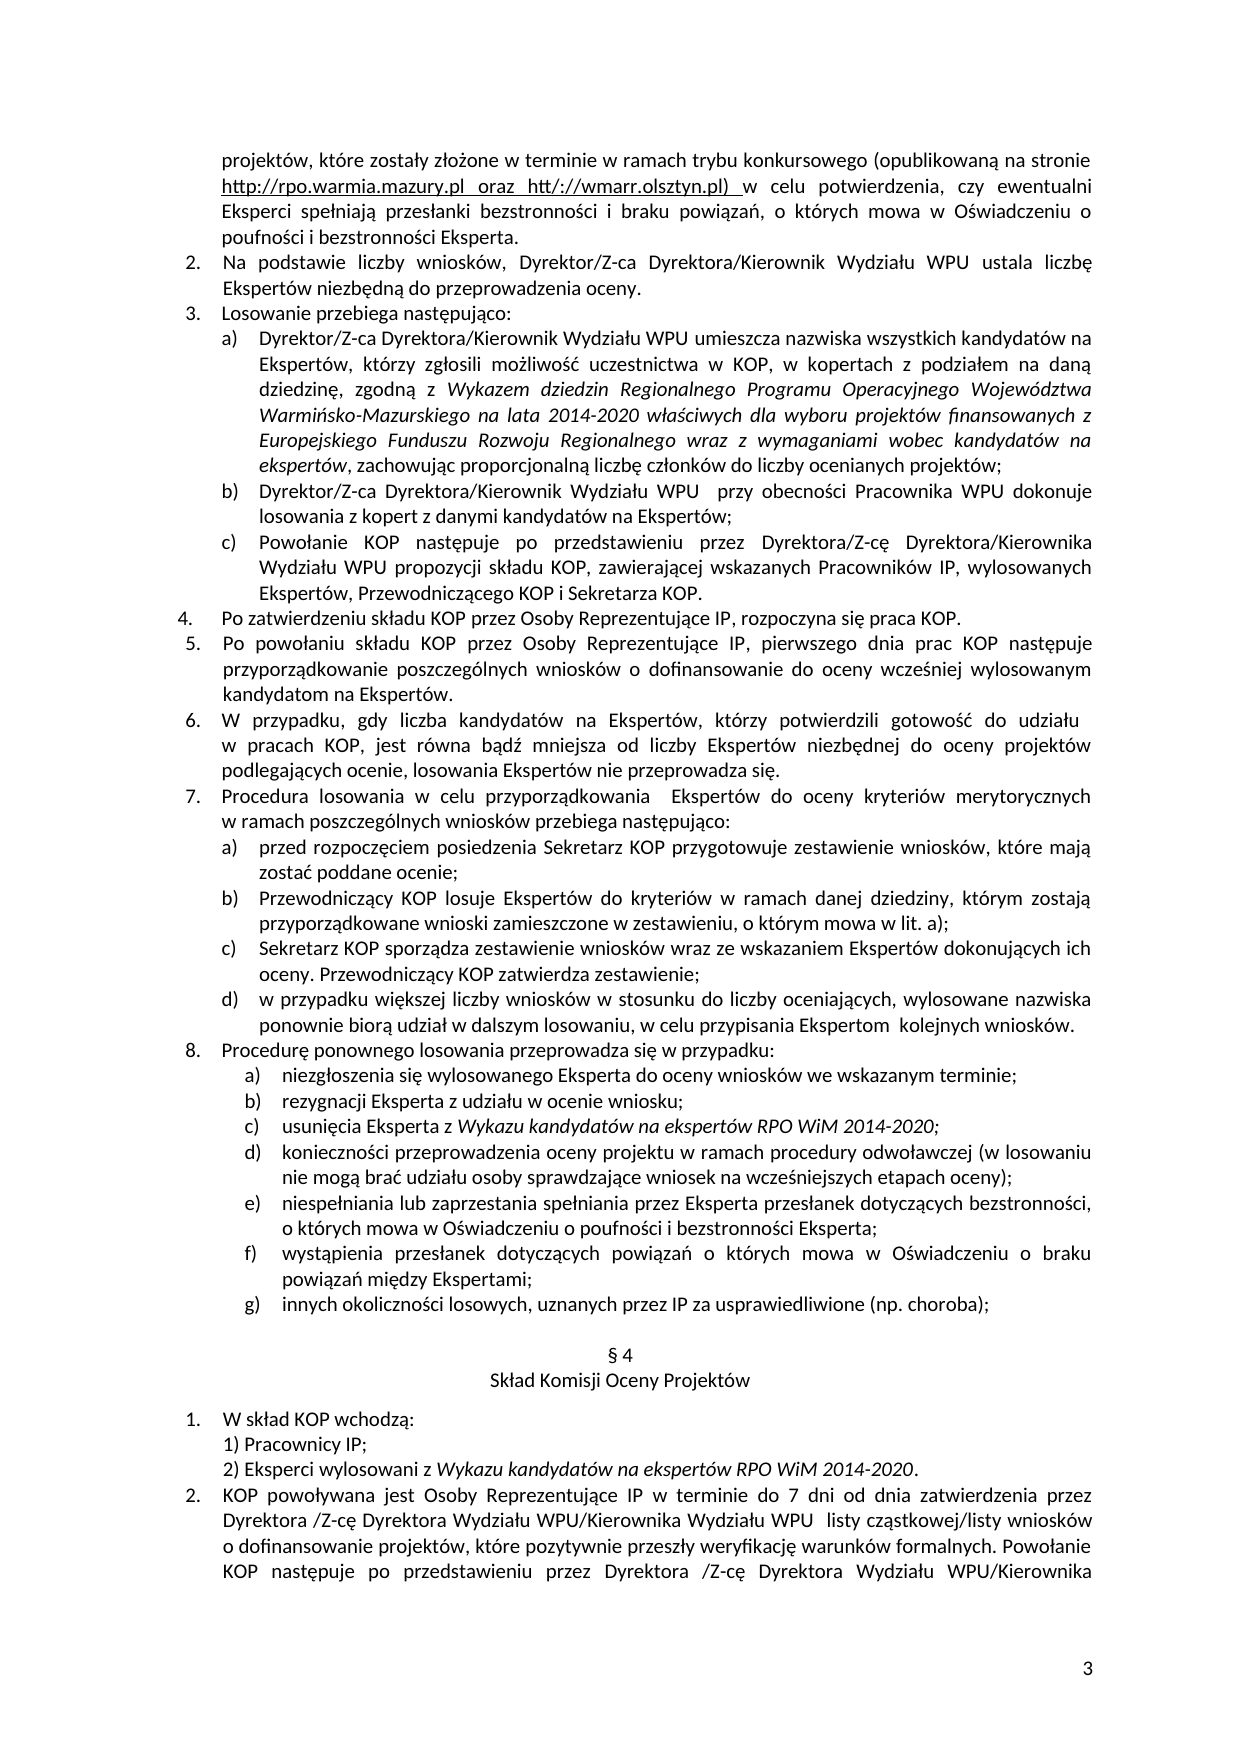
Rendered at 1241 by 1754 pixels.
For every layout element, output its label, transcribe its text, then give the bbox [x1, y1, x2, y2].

list niespełniania lub zaprzestania spełniania przez Eksperta przesłanek dotyczących bezstronności, o których mowa w Oświadczeniu o poufności i bezstronności Eksperta; [244, 1190, 1093, 1241]
list Po zatwierdzeniu składu KOP przez Osoby Reprezentujące IP, rozpoczyna się praca KOP. [177, 605, 1093, 631]
list Procedura losowania w celu przyporządkowania Ekspertów do oceny kryteriów merytorycznych w ramach poszczególnych wniosków przebiega następująco: [185, 783, 1093, 834]
list W przypadku, gdy liczba kandydatów na Ekspertów, którzy potwierdzili gotowość do udziału w pracach KOP, jest równa bądź mniejsza od liczby Ekspertów niezbędnej do oceny projektów podlegających ocenie, losowania Ekspertów nie przeprowadza się. [185, 707, 1093, 783]
list Procedurę ponownego losowania przeprowadza się w przypadku: [185, 1037, 1093, 1063]
list innych okoliczności losowych, uznanych przez IP za usprawiedliwione (np. choroba); [244, 1291, 1093, 1317]
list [185, 1482, 1093, 1584]
list konieczności przeprowadzenia oceny projektu w ramach procedury odwoławczej (w losowaniu nie mogą brać udziału osoby sprawdzające wniosek na wcześniejszych etapach oceny); [244, 1139, 1093, 1190]
text Skład Komisji Oceny Projektów [148, 1368, 1093, 1393]
text § 4 [148, 1342, 1093, 1368]
list Przewodniczący KOP losuje Ekspertów do kryteriów w ramach danej dziedziny, którym zostają przyporządkowane wnioski zamieszczone w zestawieniu, o którym mowa w lit. a); [221, 885, 1093, 936]
list Sekretarz KOP sporządza zestawienie wniosków wraz ze wskazaniem Ekspertów dokonujących ich oceny. Przewodniczący KOP zatwierdza zestawienie; [221, 936, 1093, 986]
text 1) Pracownicy IP; [223, 1431, 1093, 1457]
list w przypadku większej liczby wniosków w stosunku do liczby oceniających, wylosowane nazwiska ponownie biorą udział w dalszym losowaniu, w celu przypisania Ekspertom kolejnych wniosków. [221, 986, 1093, 1037]
list Dyrektor/Z-ca Dyrektora/Kierownik Wydziału WPU przy obecności Pracownika WPU dokonuje losowania z kopert z danymi kandydatów na Ekspertów; [221, 478, 1093, 529]
list Dyrektor/Z-ca Dyrektora/Kierownik Wydziału WPU umieszcza nazwiska wszystkich kandydatów na Ekspertów, którzy zgłosili możliwość uczestnictwa w KOP, w kopertach z podziałem na daną dziedzinę, zgodną z Wykazem dziedzin Regionalnego Programu Operacyjnego Województwa Warmińsko-Mazurskiego na lata 2014-2020 właściwych dla wyboru projektów finansowanych z Europejskiego Funduszu Rozwoju Regionalnego wraz z wymaganiami wobec kandydatów na ekspertów, zachowując proporcjonalną liczbę członków do liczby ocenianych projektów; [221, 326, 1093, 478]
list niezgłoszenia się wylosowanego Eksperta do oceny wniosków we wskazanym terminie; [244, 1063, 1093, 1088]
list usunięcia Eksperta z Wykazu kandydatów na ekspertów RPO WiM 2014-2020; [244, 1113, 1093, 1139]
list W skład KOP wchodzą: [185, 1406, 1093, 1431]
list Na podstawie liczby wniosków, Dyrektor/Z-ca Dyrektora/Kierownik Wydziału WPU ustala liczbę Ekspertów niezbędną do przeprowadzenia oceny. [185, 249, 1093, 300]
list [185, 148, 1093, 249]
list Po powołaniu składu KOP przez Osoby Reprezentujące IP, pierwszego dnia prac KOP następuje przyporządkowanie poszczególnych wniosków o dofinansowanie do oceny wcześniej wylosowanym kandydatom na Ekspertów. [185, 631, 1093, 707]
list wystąpienia przesłanek dotyczących powiązań o których mowa w Oświadczeniu o braku powiązań między Ekspertami; [244, 1241, 1093, 1291]
list przed rozpoczęciem posiedzenia Sekretarz KOP przygotowuje zestawienie wniosków, które mają zostać poddane ocenie; [221, 834, 1093, 885]
text 2) Eksperci wylosowani z Wykazu kandydatów na ekspertów RPO WiM 2014-2020. [223, 1457, 1093, 1482]
list rezygnacji Eksperta z udziału w ocenie wniosku; [244, 1088, 1093, 1113]
list Powołanie KOP następuje po przedstawieniu przez Dyrektora/Z-cę Dyrektora/Kierownika Wydziału WPU propozycji składu KOP, zawierającej wskazanych Pracowników IP, wylosowanych Ekspertów, Przewodniczącego KOP i Sekretarza KOP. [221, 529, 1093, 605]
list Losowanie przebiega następująco: [185, 300, 1093, 326]
